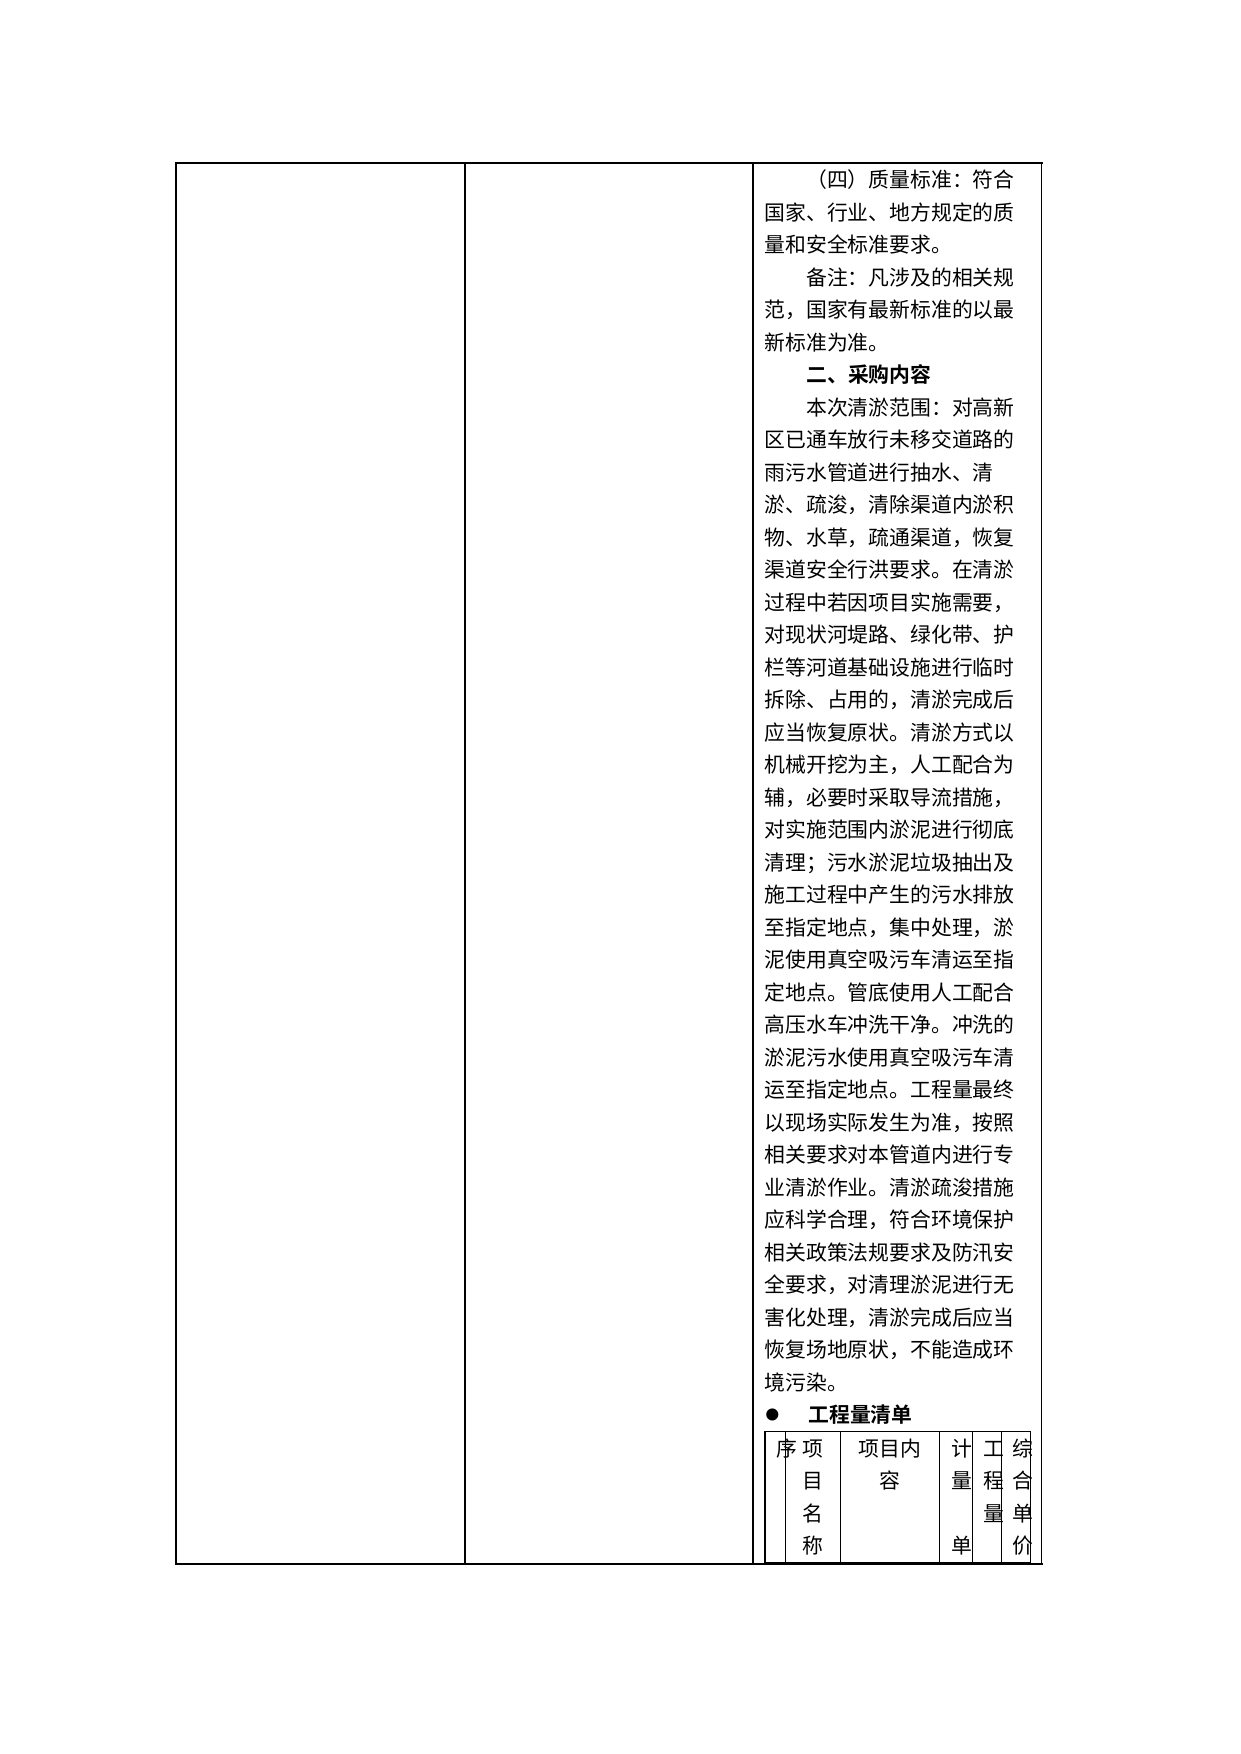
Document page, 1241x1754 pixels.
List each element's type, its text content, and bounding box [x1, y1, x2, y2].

table_cell [466, 164, 752, 1563]
table_cell 1 [177, 164, 464, 1563]
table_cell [754, 164, 1041, 1563]
